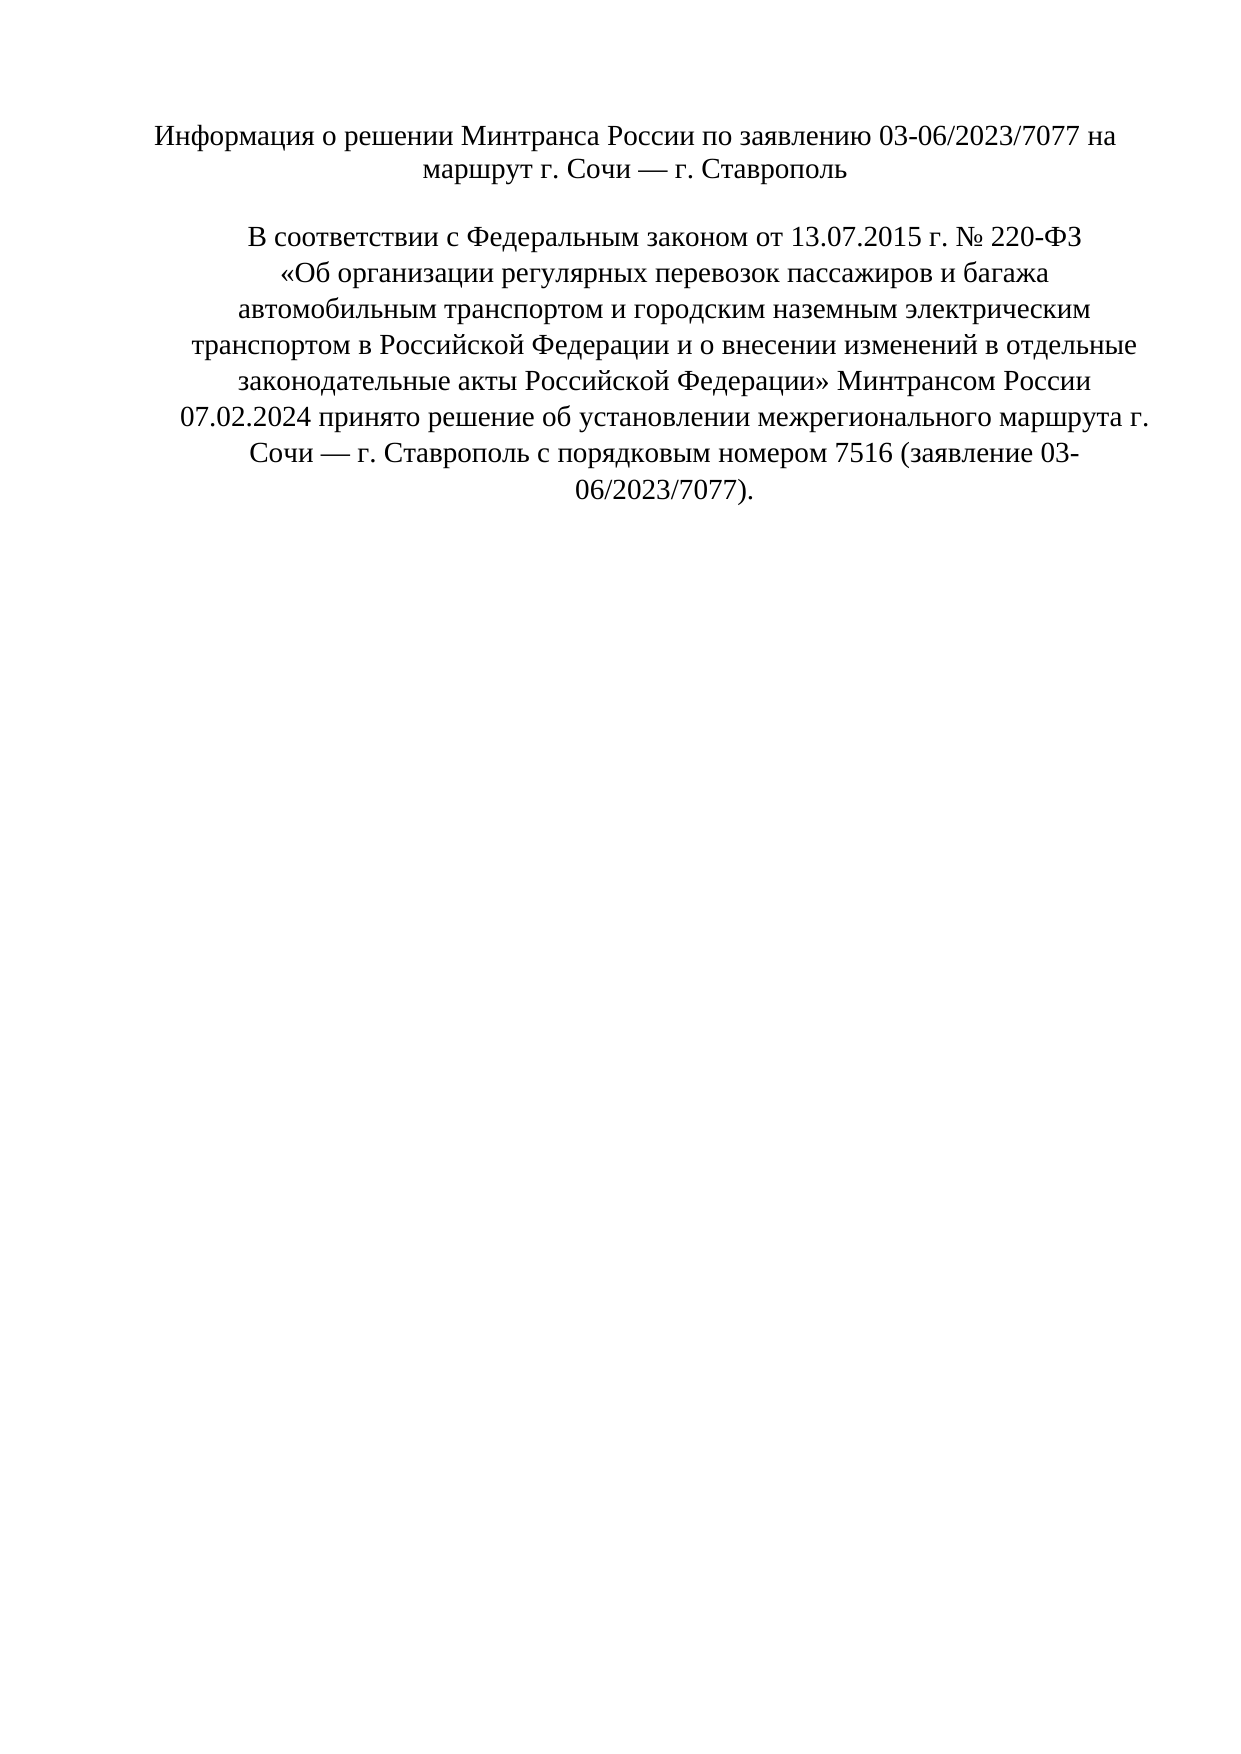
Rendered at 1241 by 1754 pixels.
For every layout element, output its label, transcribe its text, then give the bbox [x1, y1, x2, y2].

text Информация о решении Минтранса России по заявлению 03-06/2023/7077 на маршрут г. Сочи — г. Ставрополь [118, 118, 1152, 185]
text В соответствии с Федеральным законом от 13.07.2015 г. № 220-ФЗ «Об организации регулярных перевозок пассажиров и багажа автомобильным транспортом и городским наземным электрическим транспортом в Российской Федерации и о внесении изменений в отдельные законодательные акты Российской Федерации» Минтрансом России 07.02.2024 принято решение об установлении межрегионального маршрута г. Сочи — г. Ставрополь с порядковым номером 7516 (заявление 03-06/2023/7077). [177, 219, 1152, 505]
